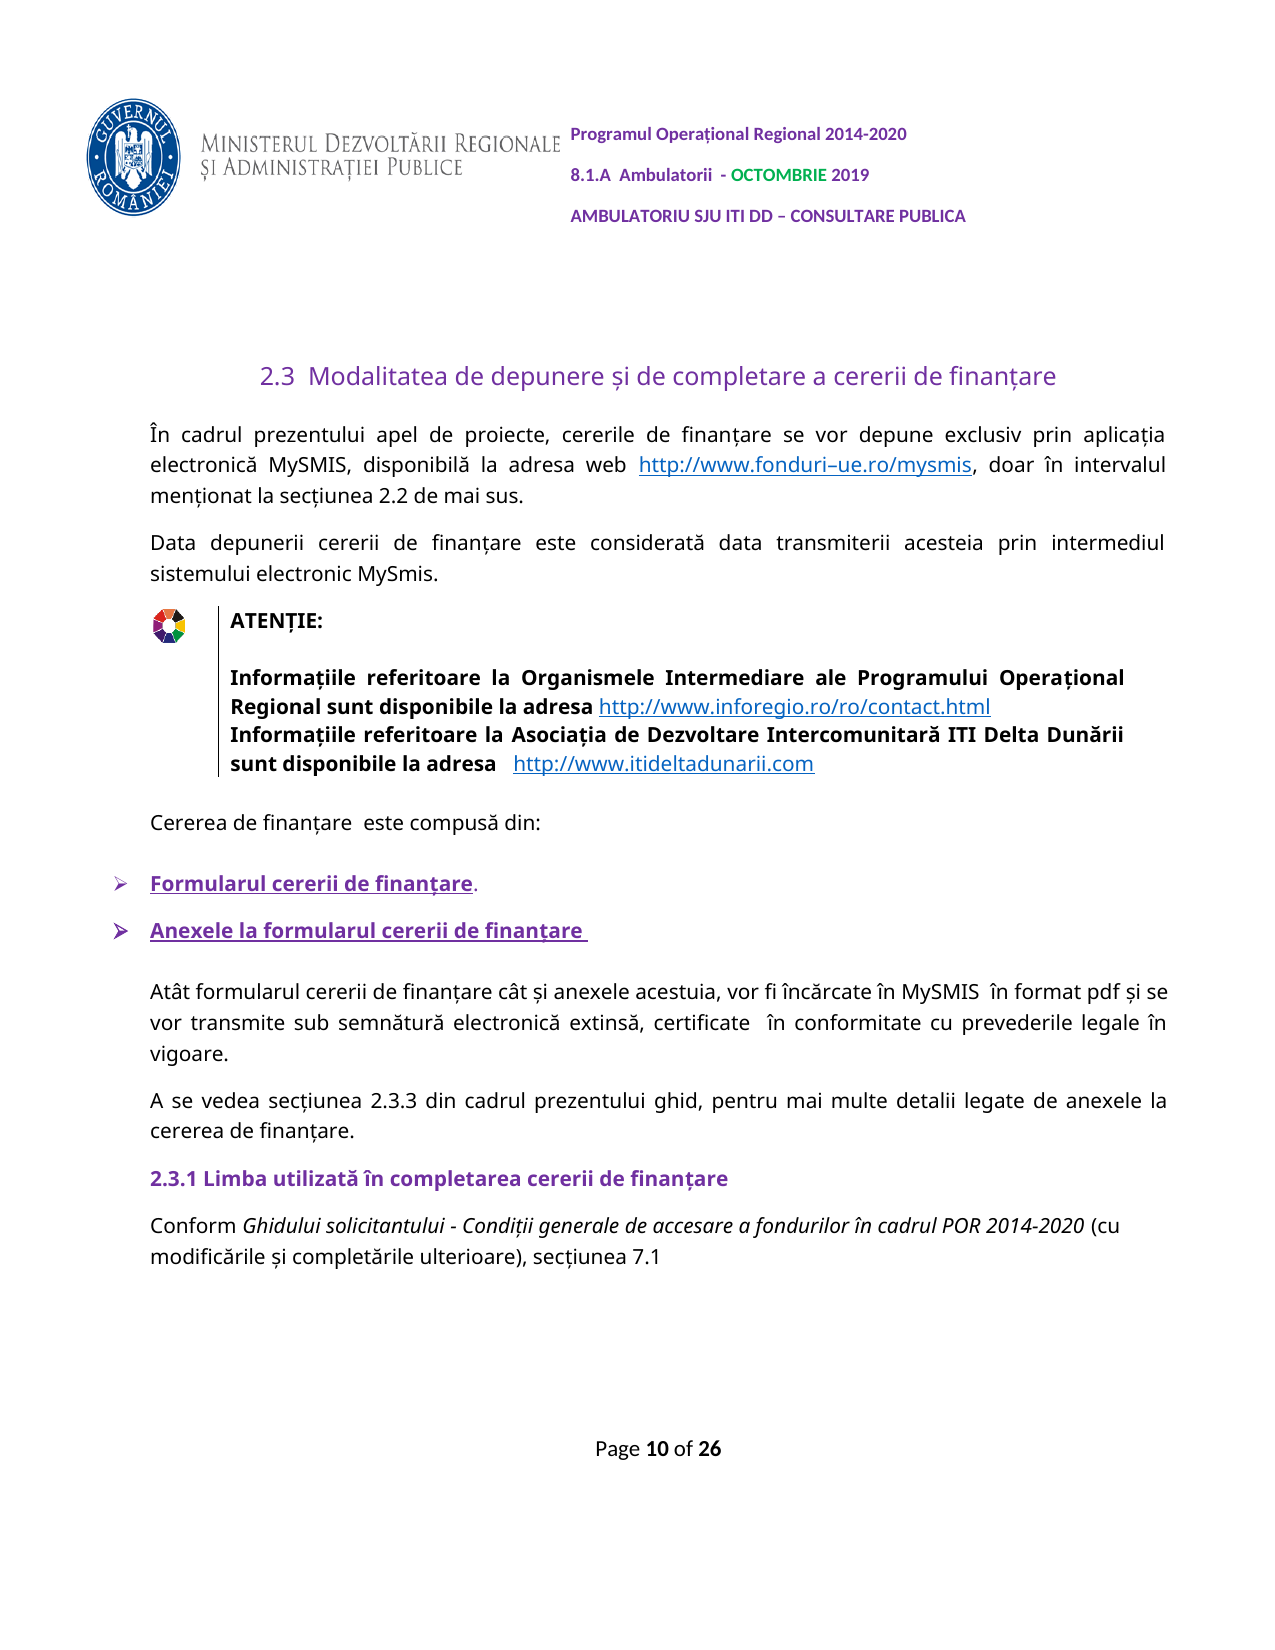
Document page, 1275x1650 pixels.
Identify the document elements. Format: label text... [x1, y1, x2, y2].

text Cererea de finanțare este compusă din: [150, 808, 1169, 836]
text A se vedea secțiunea 2.3.3 din cadrul prezentului ghid, pentru mai multe detalii legate de anexele la cererea de finanțare. [150, 1086, 1169, 1145]
picture [85, 97, 560, 218]
text Atât formularul cererii de finanțare cât și anexele acestuia, vor fi încărcate în MySMIS în format pdf și se vor transmite sub semnătură electronică extinsă, certificate în conformitate cu prevederile legale în vigoare. [150, 977, 1169, 1067]
list Anexele la formularul cererii de finanțare [112, 916, 1169, 945]
text Conform Ghidului solicitantului - Condiții generale de accesare a fondurilor în cadrul POR 2014-2020 (cu modificările și completările ulterioare), secțiunea 7.1 [150, 1211, 1166, 1270]
text Data depunerii cererii de finanțare este considerată data transmiterii acesteia prin intermediul sistemului electronic MySmis. [150, 528, 1166, 588]
table_header ATENȚIE: Informațiile referitoare la Organismele Intermediare ale Programului Operațional Regional sunt disponibile la adresa http://www.inforegio.ro/ro/contact.html Informațiile referitoare la Asociația de Dezvoltare Intercomunitară ITI Delta Dunării sunt disponibile la adresa http://www.itideltadunarii.com [219, 606, 1134, 777]
table_header [139, 606, 218, 777]
list Formularul cererii de finanțare. [112, 869, 1169, 897]
text 2.3.1 Limba utilizată în completarea cererii de finanțare [150, 1164, 1169, 1192]
picture [150, 606, 190, 649]
subtitle 2.3 Modalitatea de depunere și de completare a cererii de finanţare [150, 358, 1166, 392]
text În cadrul prezentului apel de proiecte, cererile de finanțare se vor depune exclusiv prin aplicația electronică MySMIS, disponibilă la adresa web http://www.fonduri–ue.ro/mysmis, doar în intervalul menționat la secțiunea 2.2 de mai sus. [150, 420, 1166, 510]
